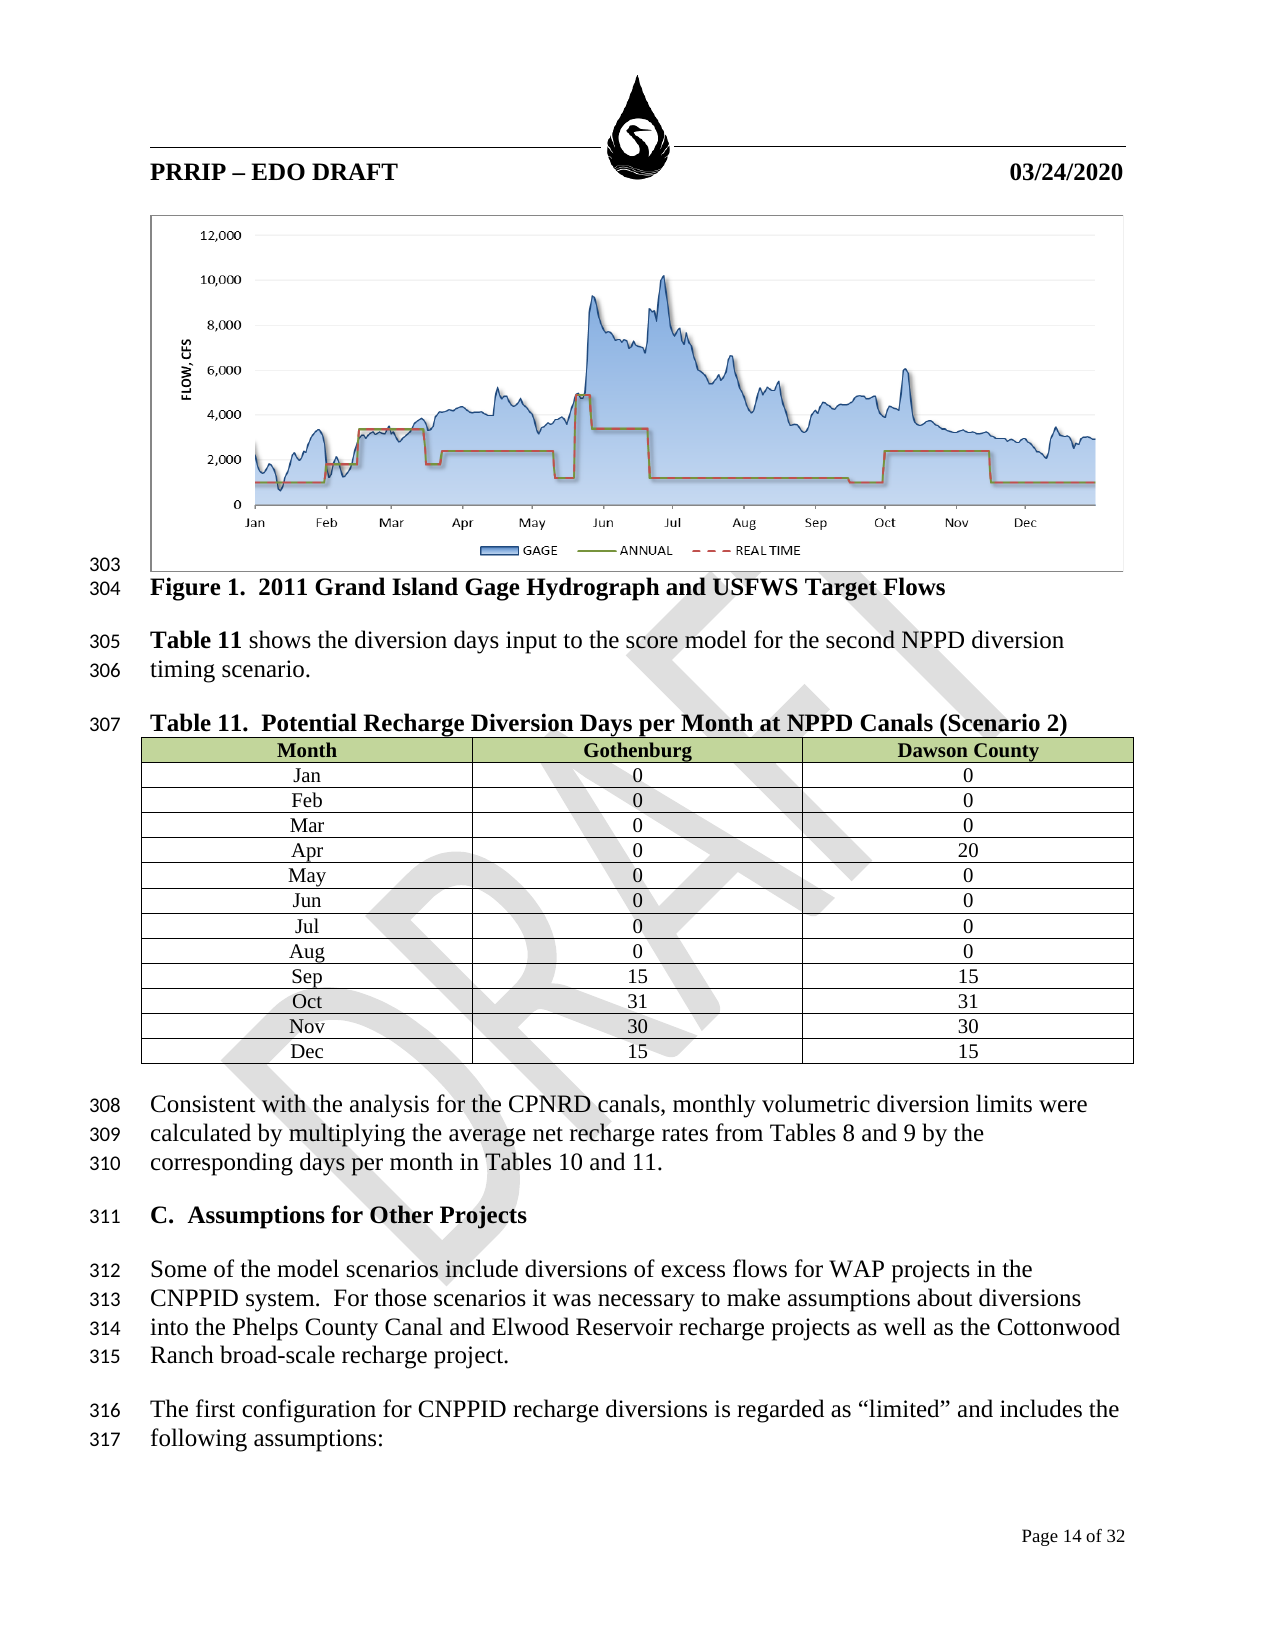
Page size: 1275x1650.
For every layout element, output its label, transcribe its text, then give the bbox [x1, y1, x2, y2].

table_cell 15 [803, 964, 1133, 988]
table_cell Jan [142, 763, 472, 787]
table_cell 0 [803, 788, 1133, 812]
table_cell Apr [142, 838, 472, 862]
table_cell Sep [142, 964, 472, 988]
table_cell 0 [803, 914, 1133, 938]
table_cell 0 [803, 813, 1133, 837]
table_cell 0 [803, 939, 1133, 963]
table_cell Mar [142, 813, 472, 837]
list Assumptions for Other Projects [150, 1200, 1125, 1229]
text Figure 1. 2011 Grand Island Gage Hydrograph and USFWS Target Flows [150, 572, 1125, 601]
list Some of the model scenarios include diversions of excess flows for WAP projects in the CNPPID system. For those scenarios it was necessary to make assumptions about diversions into the Phelps County Canal and Elwood Reservoir recharge projects as well as the Cottonwood Ranch broad-scale recharge project. [150, 1254, 1125, 1369]
table_cell 0 [803, 863, 1133, 887]
table_cell 0 [803, 763, 1133, 787]
table_cell 20 [803, 838, 1133, 862]
table_cell Feb [142, 788, 472, 812]
picture [598, 75, 677, 181]
table_cell 0 [473, 889, 802, 912]
table_cell 0 [473, 763, 802, 787]
table_cell 0 [473, 939, 802, 963]
table_cell 31 [473, 989, 802, 1013]
table_cell 15 [803, 1039, 1133, 1063]
text Table 11 shows the diversion days input to the score model for the second NPPD diversion timing scenario. [150, 626, 1125, 683]
table_cell 31 [803, 989, 1133, 1013]
table_header Month [142, 738, 472, 762]
table_cell Aug [142, 939, 472, 963]
table_cell 30 [473, 1014, 802, 1038]
text Consistent with the analysis for the CPNRD canals, monthly volumetric diversion limits were calculated by multiplying the average net recharge rates from Tables 8 and 9 by the corresponding days per month in Tables 10 and 11. [150, 1089, 1125, 1175]
table_cell 0 [473, 813, 802, 837]
table_cell 0 [803, 889, 1133, 912]
table_cell Dec [142, 1039, 472, 1063]
table_cell 0 [473, 914, 802, 938]
table_cell 30 [803, 1014, 1133, 1038]
table_cell 0 [473, 838, 802, 862]
text Table 11. Potential Recharge Diversion Days per Month at NPPD Canals (Scenario 2) [150, 708, 1125, 737]
table_header Gothenburg [473, 738, 802, 762]
picture [150, 215, 1124, 572]
table_cell 0 [473, 788, 802, 812]
table_cell Oct [142, 989, 472, 1013]
list The first configuration for CNPPID recharge diversions is regarded as “limited” and includes the following assumptions: [150, 1394, 1125, 1452]
table_cell 15 [473, 964, 802, 988]
table_cell 15 [473, 1039, 802, 1063]
table_cell 0 [473, 863, 802, 887]
table_cell Jun [142, 889, 472, 912]
table_cell Jul [142, 914, 472, 938]
table_cell May [142, 863, 472, 887]
table_cell Nov [142, 1014, 472, 1038]
table_header Dawson County [803, 738, 1133, 762]
